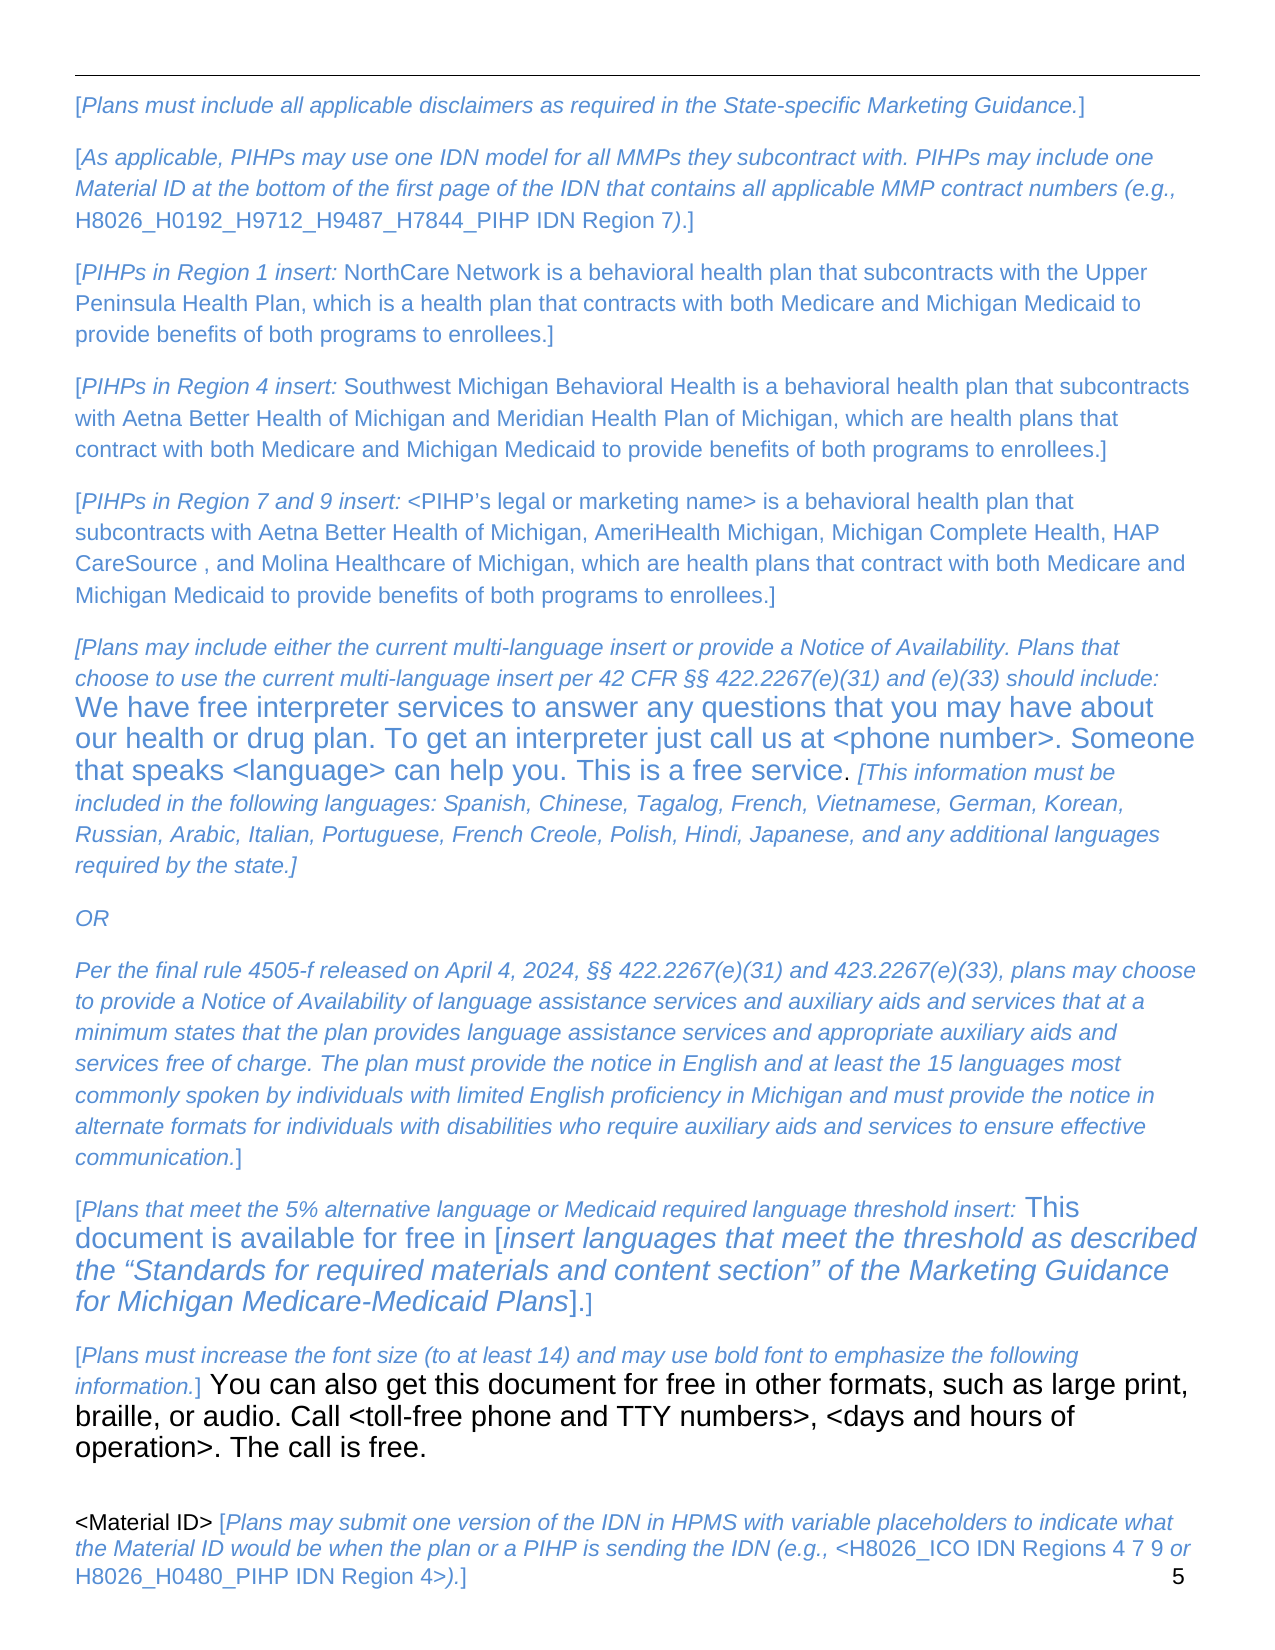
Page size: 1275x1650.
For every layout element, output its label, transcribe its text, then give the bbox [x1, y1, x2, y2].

text [Plans that meet the 5% alternative language or Medicaid required language threshold insert: This document is available for free in [insert languages that meet the threshold as described the “Standards for required materials and content section” of the Marketing Guidance for Michigan Medicare-Medicaid Plans].] [75, 1193, 1200, 1318]
text [PIHPs in Region 4 insert: Southwest Michigan Behavioral Health is a behavioral health plan that subcontracts with Aetna Better Health of Michigan and Meridian Health Plan of Michigan, which are health plans that contract with both Medicare and Michigan Medicaid to provide benefits of both programs to enrollees.] [75, 370, 1200, 463]
text OR [75, 901, 1200, 932]
text [PIHPs in Region 7 and 9 insert: <PIHP’s legal or marketing name> is a behavioral health plan that subcontracts with Aetna Better Health of Michigan, AmeriHealth Michigan, Michigan Complete Health, HAP CareSource , and Molina Healthcare of Michigan, which are health plans that contract with both Medicare and Michigan Medicaid to provide benefits of both programs to enrollees.] [75, 484, 1200, 609]
text Per the final rule 4505-f released on April 4, 2024, §§ 422.2267(e)(31) and 423.2267(e)(33), plans may choose to provide a Notice of Availability of language assistance services and auxiliary aids and services that at a minimum states that the plan provides language assistance services and appropriate auxiliary aids and services free of charge. The plan must provide the notice in English and at least the 15 languages most commonly spoken by individuals with limited English proficiency in Michigan and must provide the notice in alternate formats for individuals with disabilities who require auxiliary aids and services to ensure effective communication.] [75, 953, 1200, 1172]
text [PIHPs in Region 1 insert: NorthCare Network is a behavioral health plan that subcontracts with the Upper Peninsula Health Plan, which is a health plan that contracts with both Medicare and Michigan Medicaid to provide benefits of both programs to enrollees.] [75, 255, 1200, 349]
text [As applicable, PIHPs may use one IDN model for all MMPs they subcontract with. PIHPs may include one Material ID at the bottom of the first page of the IDN that contains all applicable MMP contract numbers (e.g., H8026_H0192_H9712_H9487_H7844_PIHP IDN Region 7).] [75, 141, 1200, 234]
text [Plans must include all applicable disclaimers as required in the State-specific Marketing Guidance.] [75, 76, 1200, 120]
text [Plans must increase the font size (to at least 14) and may use bold font to emphasize the following information.] You can also get this document for free in other formats, such as large print, braille, or audio. Call <toll-free phone and TTY numbers>, <days and hours of operation>. The call is free. [75, 1338, 1200, 1463]
list [Plans may include either the current multi-language insert or provide a Notice of Availability. Plans that choose to use the current multi-language insert per 42 CFR §§ 422.2267(e)(31) and (e)(33) should include: We have free interpreter services to answer any questions that you may have about our health or drug plan. To get an interpreter just call us at <phone number>. Someone that speaks <language> can help you. This is a free service. [This information must be included in the following languages: Spanish, Chinese, Tagalog, French, Vietnamese, German, Korean, Russian, Arabic, Italian, Portuguese, French Creole, Polish, Hindi, Japanese, and any additional languages required by the state.] [75, 630, 1200, 880]
